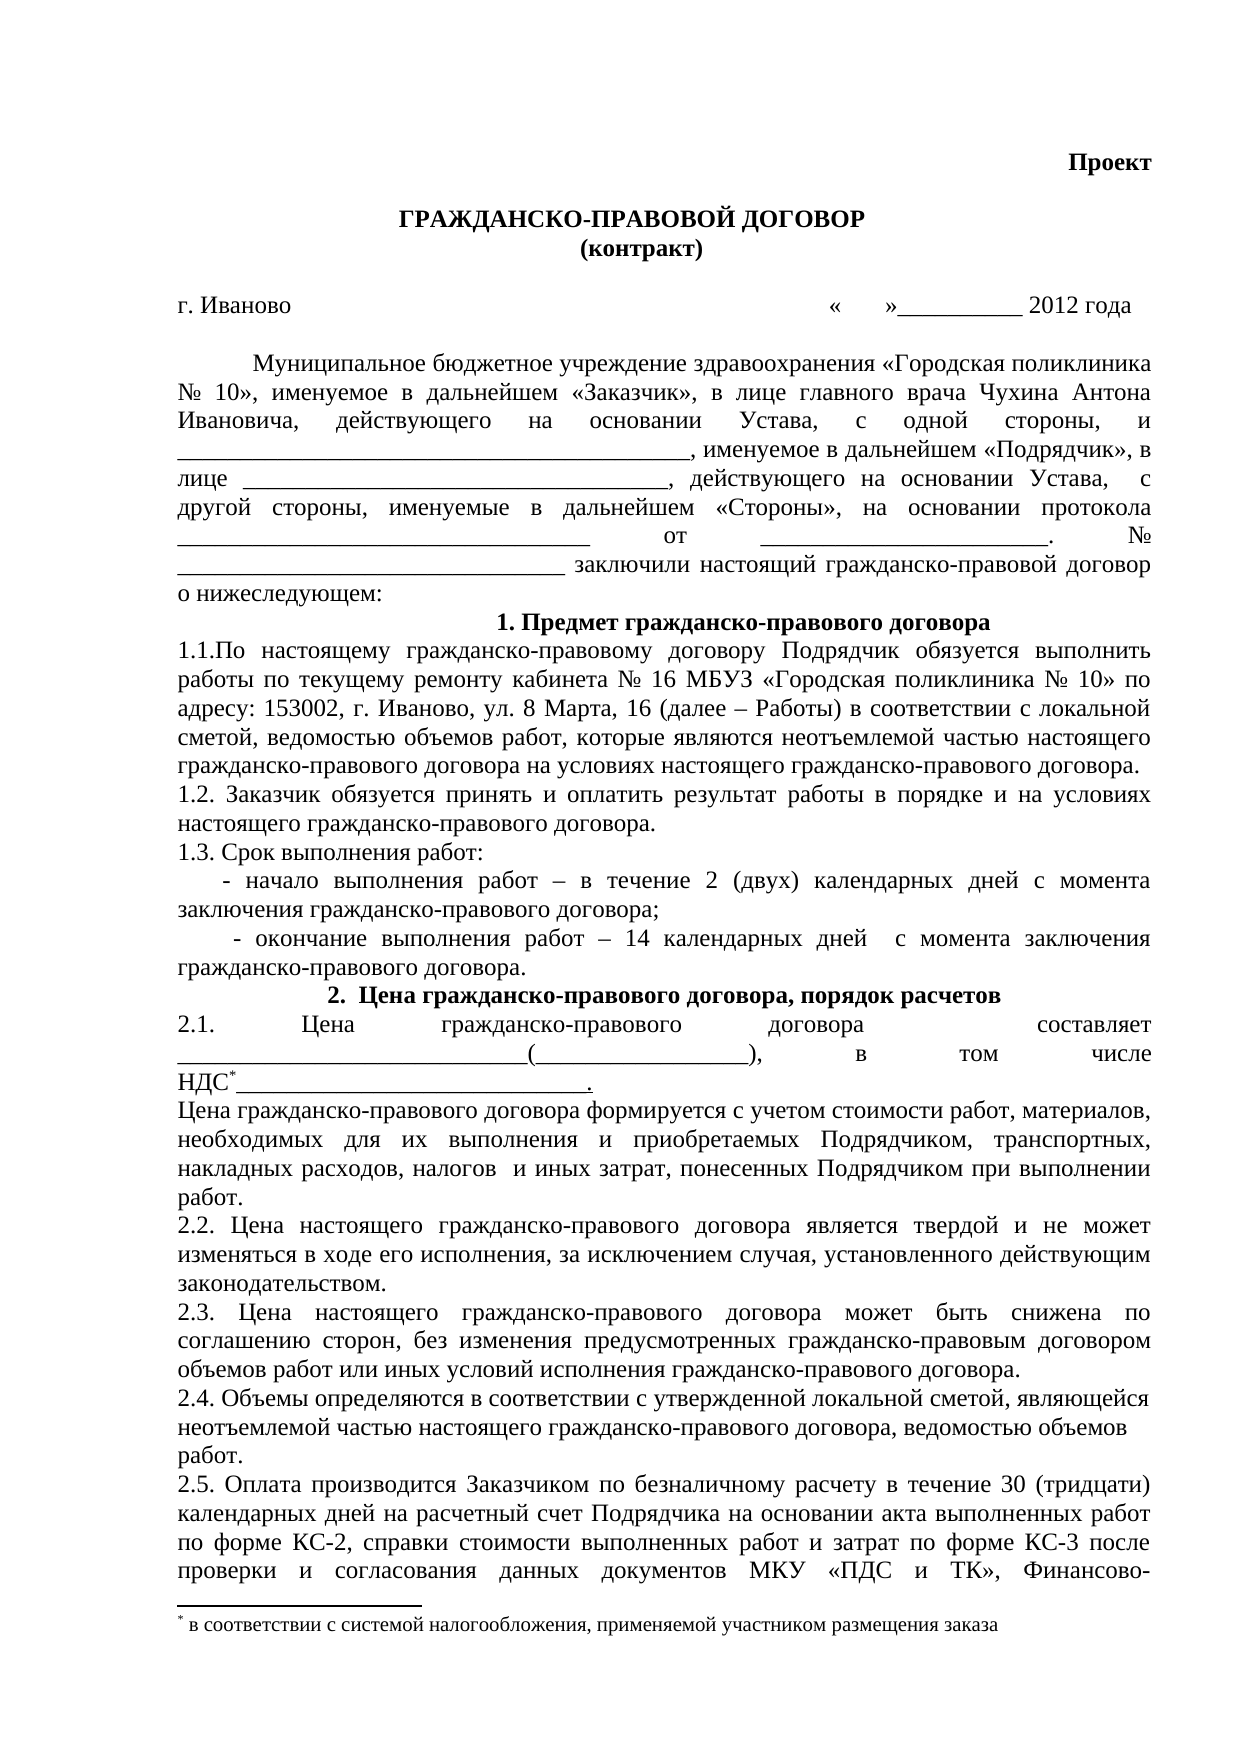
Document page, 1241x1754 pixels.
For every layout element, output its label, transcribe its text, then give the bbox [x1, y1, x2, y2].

text 2.4. Объемы определяются в соответствии с утвержденной локальной сметой, являющейся неотъемлемой частью настоящего гражданско-правового договора, ведомостью объемов работ. [177, 1383, 1152, 1469]
text Муниципальное бюджетное учреждение здравоохранения «Городская поликлиника № 10», именуемое в дальнейшем «Заказчик», в лице главного врача Чухина Антона Ивановича, действующего на основании Устава, с одной стороны, и _________________________________________, именуемое в дальнейшем «Подрядчик», в лице __________________________________, действующего на основании Устава, с другой стороны, именуемые в дальнейшем «Стороны», на основании протокола _________________________________ от _______________________. № _______________________________ заключили настоящий гражданско-правовой договор о нижеследующем: [177, 348, 1152, 607]
title ГРАЖДАНСКО-ПРАВОВОЙ ДОГОВОР [398, 204, 1152, 233]
text 1.1.По настоящему гражданско-правовому договору Подрядчик обязуется выполнить работы по текущему ремонту кабинета № 16 МБУЗ «Городская поликлиника № 10» по адресу: 153002, г. Иваново, ул. 8 Марта, 16 (далее – Работы) в соответствии с локальной сметой, ведомостью объемов работ, которые являются неотъемлемой частью настоящего гражданско-правового договора на условиях настоящего гражданско-правового договора. [177, 636, 1152, 779]
title (контракт) [398, 233, 1152, 262]
text г. Иваново « »__________ 2012 года [177, 291, 1152, 319]
text Цена гражданско-правового договора формируется с учетом стоимости работ, материалов, необходимых для их выполнения и приобретаемых Подрядчиком, транспортных, накладных расходов, налогов и иных затрат, понесенных Подрядчиком при выполнении работ. [177, 1096, 1152, 1211]
text 1.2. Заказчик обязуется принять и оплатить результат работы в порядке и на условиях настоящего гражданско-правового договора. [177, 779, 1152, 837]
text 2.2. Цена настоящего гражданско-правового договора является твердой и не может изменяться в ходе его исполнения, за исключением случая, установленного действующим законодательством. [177, 1211, 1152, 1297]
text - начало выполнения работ – в течение 2 (двух) календарных дней с момента заключения гражданско-правового договора; [177, 866, 1152, 923]
text - окончание выполнения работ – 14 календарных дней с момента заключения гражданско-правового договора. [177, 923, 1152, 981]
title Проект [398, 147, 1152, 176]
text 2.3. Цена настоящего гражданско-правового договора может быть снижена по соглашению сторон, без изменения предусмотренных гражданско-правовым договором объемов работ или иных условий исполнения гражданско-правового договора. [177, 1297, 1152, 1383]
text 1.3. Срок выполнения работ: [177, 837, 1152, 866]
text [177, 1469, 1152, 1584]
text 2.1. Цена гражданско-правового договора составляет ____________________________(_________________), в том числе НДС*____________________________. [177, 1009, 1152, 1096]
text 1. Предмет гражданско-правового договора [177, 607, 1152, 636]
text 2. Цена гражданско-правового договора, порядок расчетов [177, 981, 1152, 1009]
